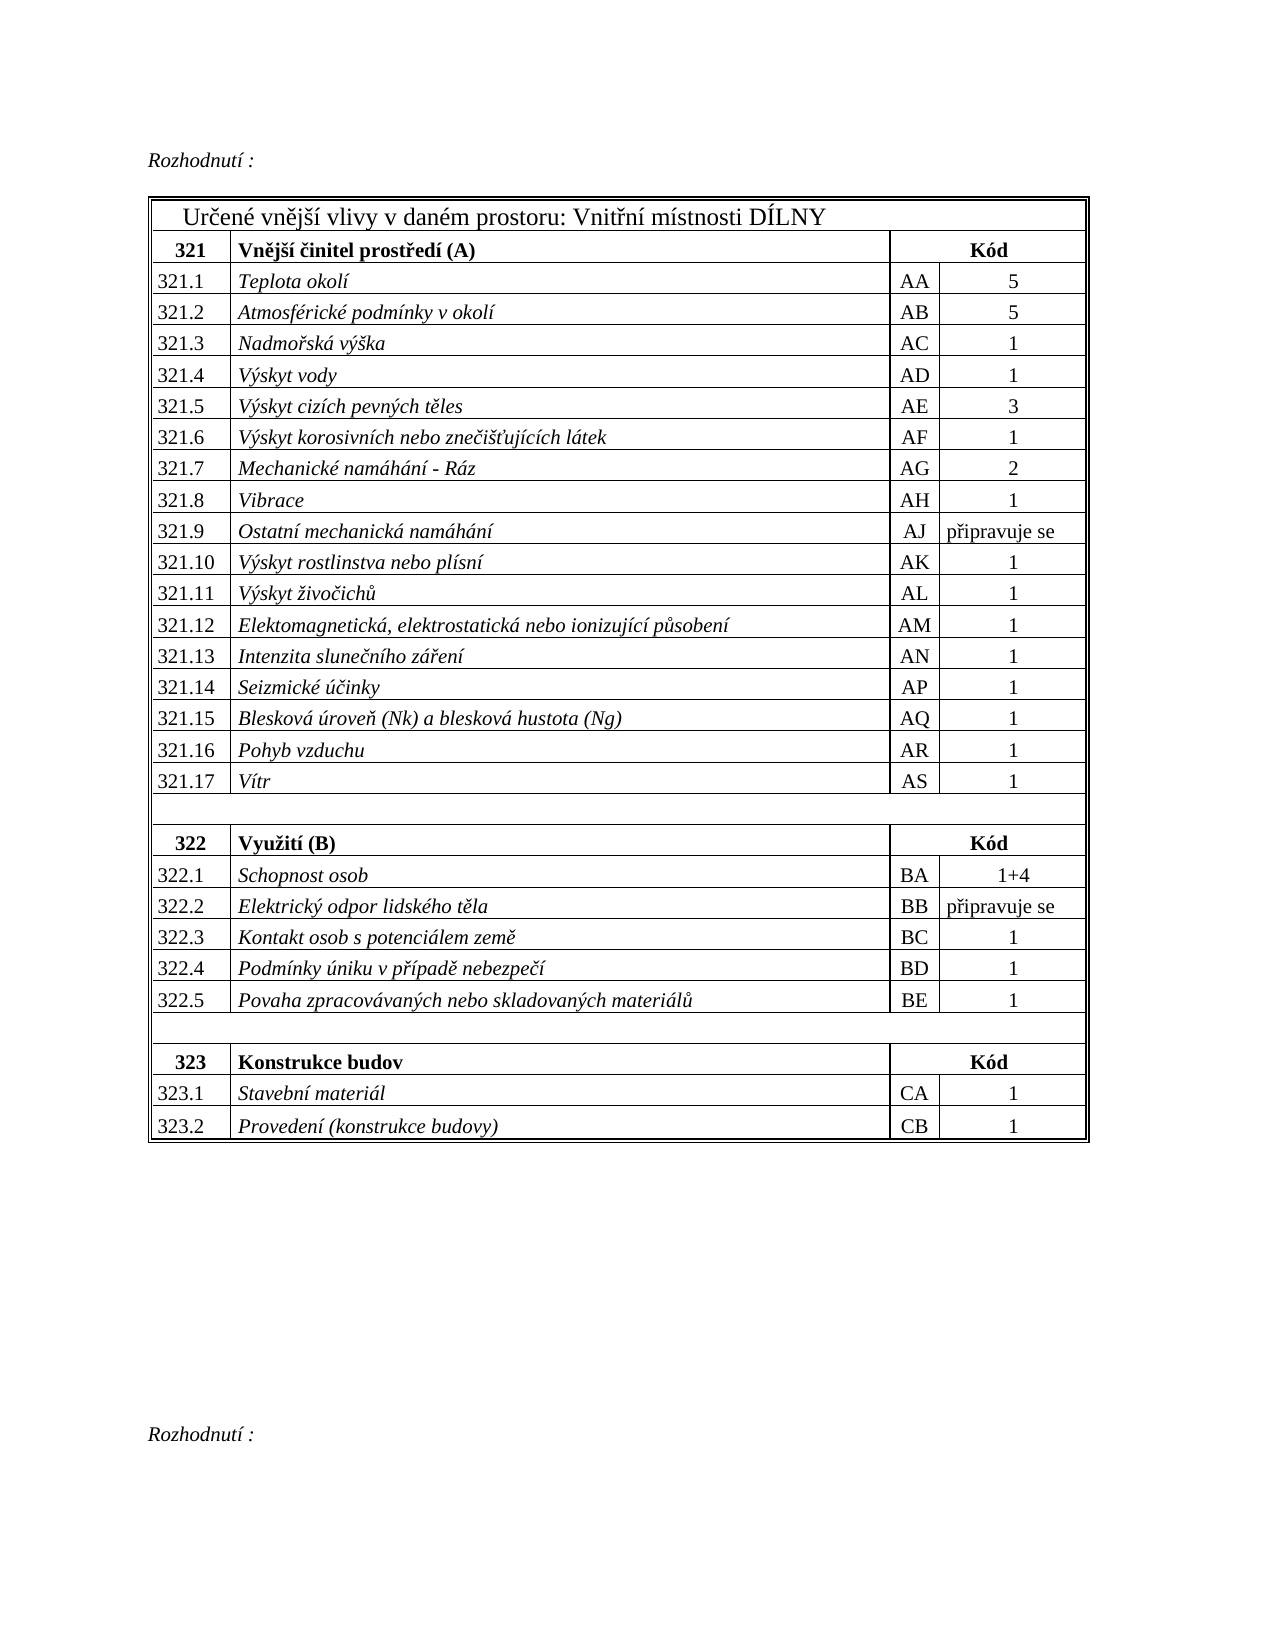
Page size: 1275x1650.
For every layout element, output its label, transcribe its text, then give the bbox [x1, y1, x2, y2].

table_cell AJ [891, 513, 939, 543]
table_cell 1 [940, 419, 1085, 449]
table_cell Vibrace [231, 481, 889, 512]
table_cell Kontakt osob s potenciálem země [231, 919, 889, 949]
table_cell Mechanické namáhání - Ráz [231, 450, 889, 480]
table_cell AH [891, 481, 939, 512]
table_cell AL [891, 575, 939, 605]
table_cell 323.1 [152, 1075, 230, 1105]
table_cell 321.15 [152, 700, 230, 730]
table_cell AS [891, 763, 939, 793]
table_cell Výskyt rostlinstva nebo plísní [231, 544, 889, 574]
table_cell 321.5 [152, 388, 230, 418]
table_cell 1 [940, 1075, 1085, 1105]
table_cell AD [891, 356, 939, 387]
table_cell AB [891, 294, 939, 324]
table_cell 321.2 [152, 294, 230, 324]
table_cell Atmosférické podmínky v okolí [231, 294, 889, 324]
table_cell Pohyb vzduchu [231, 731, 889, 762]
table_cell CB [891, 1106, 939, 1138]
table_cell [152, 794, 1085, 824]
table_cell 1 [940, 356, 1085, 387]
table_cell 1 [940, 731, 1085, 762]
table_cell AQ [891, 700, 939, 730]
table_cell Schopnost osob [231, 856, 889, 887]
table_cell Povaha zpracovávaných nebo skladovaných materiálů [231, 981, 889, 1012]
table_cell BE [891, 981, 939, 1012]
text Rozhodnutí : [148, 1422, 1127, 1446]
table_cell 1 [940, 325, 1085, 355]
table_cell 322.4 [152, 950, 230, 980]
table_cell 322.2 [152, 888, 230, 918]
table_cell Elektomagnetická, elektrostatická nebo ionizující působení [231, 606, 889, 637]
table_cell Elektrický odpor lidského těla [231, 888, 889, 918]
table_header Určené vnější vlivy v daném prostoru: Vnitřní místnosti DÍLNY [152, 201, 1085, 230]
table_cell AN [891, 638, 939, 668]
table_cell AM [891, 606, 939, 637]
table_cell Výskyt živočichů [231, 575, 889, 605]
table_cell BC [891, 919, 939, 949]
table_cell Konstrukce budov [231, 1044, 889, 1074]
table_cell Vnější činitel prostředí (A) [231, 231, 889, 262]
table_cell připravuje se [940, 888, 1085, 918]
table_cell 1 [940, 981, 1085, 1012]
table_cell 5 [940, 263, 1085, 293]
table_cell 1 [940, 669, 1085, 699]
table_cell Provedení (konstrukce budovy) [231, 1106, 889, 1138]
table_cell AC [891, 325, 939, 355]
table_cell AE [891, 388, 939, 418]
table_cell 321.3 [152, 325, 230, 355]
table_cell BD [891, 950, 939, 980]
table_cell AG [891, 450, 939, 480]
table_cell Nadmořská výška [231, 325, 889, 355]
table_cell připravuje se [940, 513, 1085, 543]
table_cell AK [891, 544, 939, 574]
table_cell 321.9 [152, 513, 230, 543]
table_cell Kód [891, 825, 1085, 855]
table_cell 1 [940, 950, 1085, 980]
table_cell 1 [940, 763, 1085, 793]
table_cell Teplota okolí [231, 263, 889, 293]
table_cell 321.4 [152, 356, 230, 387]
table_cell Seizmické účinky [231, 669, 889, 699]
table_cell 323.2 [152, 1106, 230, 1138]
table_cell AA [891, 263, 939, 293]
table_cell 1 [940, 638, 1085, 668]
table_cell 321.8 [152, 481, 230, 512]
table_cell Vítr [231, 763, 889, 793]
table_cell 321.10 [152, 544, 230, 574]
table_cell Výskyt korosivních nebo znečišťujících látek [231, 419, 889, 449]
table_cell Kód [891, 1044, 1085, 1074]
table_cell 321.1 [152, 263, 230, 293]
table_cell 1 [940, 544, 1085, 574]
table_cell Výskyt vody [231, 356, 889, 387]
table_cell 321.11 [152, 575, 230, 605]
table_cell Kód [891, 231, 1085, 262]
table_cell 321.12 [152, 606, 230, 637]
table_cell 1 [940, 700, 1085, 730]
table_cell Ostatní mechanická namáhání [231, 513, 889, 543]
table_cell 1+4 [940, 856, 1085, 887]
table_cell 321.6 [152, 419, 230, 449]
table_cell Stavební materiál [231, 1075, 889, 1105]
table_cell 1 [940, 575, 1085, 605]
table_cell AR [891, 731, 939, 762]
table_cell AP [891, 669, 939, 699]
table_cell 5 [940, 294, 1085, 324]
table_cell 321.13 [152, 638, 230, 668]
table_cell AF [891, 419, 939, 449]
table_cell 323 [152, 1044, 230, 1074]
table_cell 321.14 [152, 669, 230, 699]
table_cell Podmínky úniku v případě nebezpečí [231, 950, 889, 980]
table_cell 321.16 [152, 731, 230, 762]
table_cell 1 [940, 919, 1085, 949]
table_cell 1 [940, 606, 1085, 637]
table_cell 1 [940, 481, 1085, 512]
table_cell 3 [940, 388, 1085, 418]
table_cell 321.17 [152, 763, 230, 793]
table_cell Výskyt cizích pevných těles [231, 388, 889, 418]
table_cell 321.7 [152, 450, 230, 480]
table_cell 322 [152, 825, 230, 855]
text Rozhodnutí : [148, 148, 1127, 172]
table_cell 322.3 [152, 919, 230, 949]
table_cell 321 [152, 231, 230, 262]
table_cell 1 [940, 1106, 1085, 1138]
table_cell 322.5 [152, 981, 230, 1012]
table_cell Blesková úroveň (Nk) a blesková hustota (Ng) [231, 700, 889, 730]
table_cell CA [891, 1075, 939, 1105]
table_cell [152, 1013, 1085, 1043]
table_cell Využití (B) [231, 825, 889, 855]
table_cell BB [891, 888, 939, 918]
table_cell 322.1 [152, 856, 230, 887]
table_cell BA [891, 856, 939, 887]
table_cell 2 [940, 450, 1085, 480]
table_cell Intenzita slunečního záření [231, 638, 889, 668]
